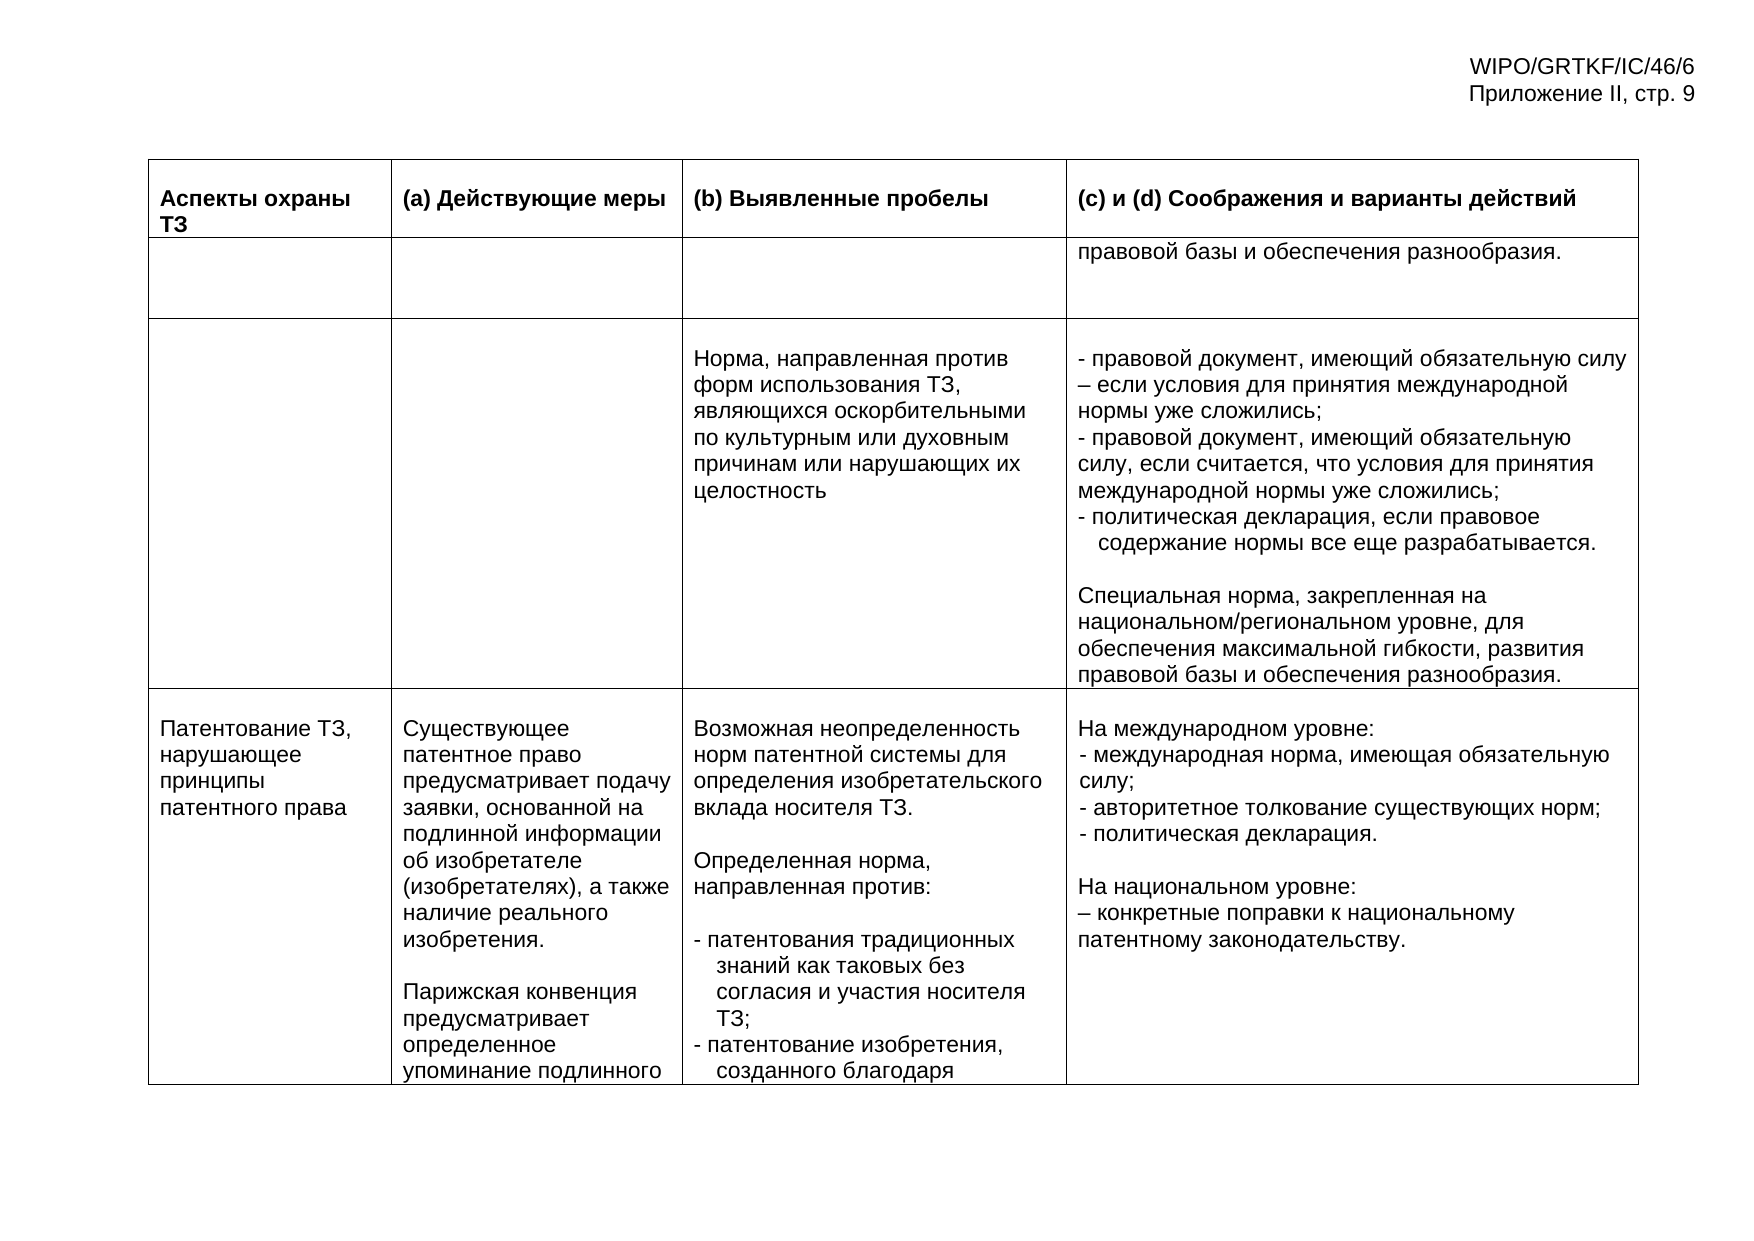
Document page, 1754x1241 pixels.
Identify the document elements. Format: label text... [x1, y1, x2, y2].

table_cell [149, 238, 391, 317]
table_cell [683, 238, 1066, 317]
table_header Аспекты охраны ТЗ [149, 160, 391, 237]
table_header (b) Выявленные пробелы [683, 160, 1066, 237]
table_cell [149, 689, 391, 1084]
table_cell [1067, 238, 1638, 317]
table_cell Норма, направленная против форм использования ТЗ, являющихся оскорбительными по культурным или духовным причинам или нарушающих их целостность [683, 319, 1066, 687]
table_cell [392, 689, 682, 1084]
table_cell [1067, 689, 1638, 1084]
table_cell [683, 689, 1066, 1084]
table_cell [149, 319, 391, 687]
table_header (a) Действующие меры [392, 160, 682, 237]
table_cell [392, 319, 682, 687]
table_header (c) и (d) Соображения и варианты действий [1067, 160, 1638, 237]
table_cell [392, 238, 682, 317]
